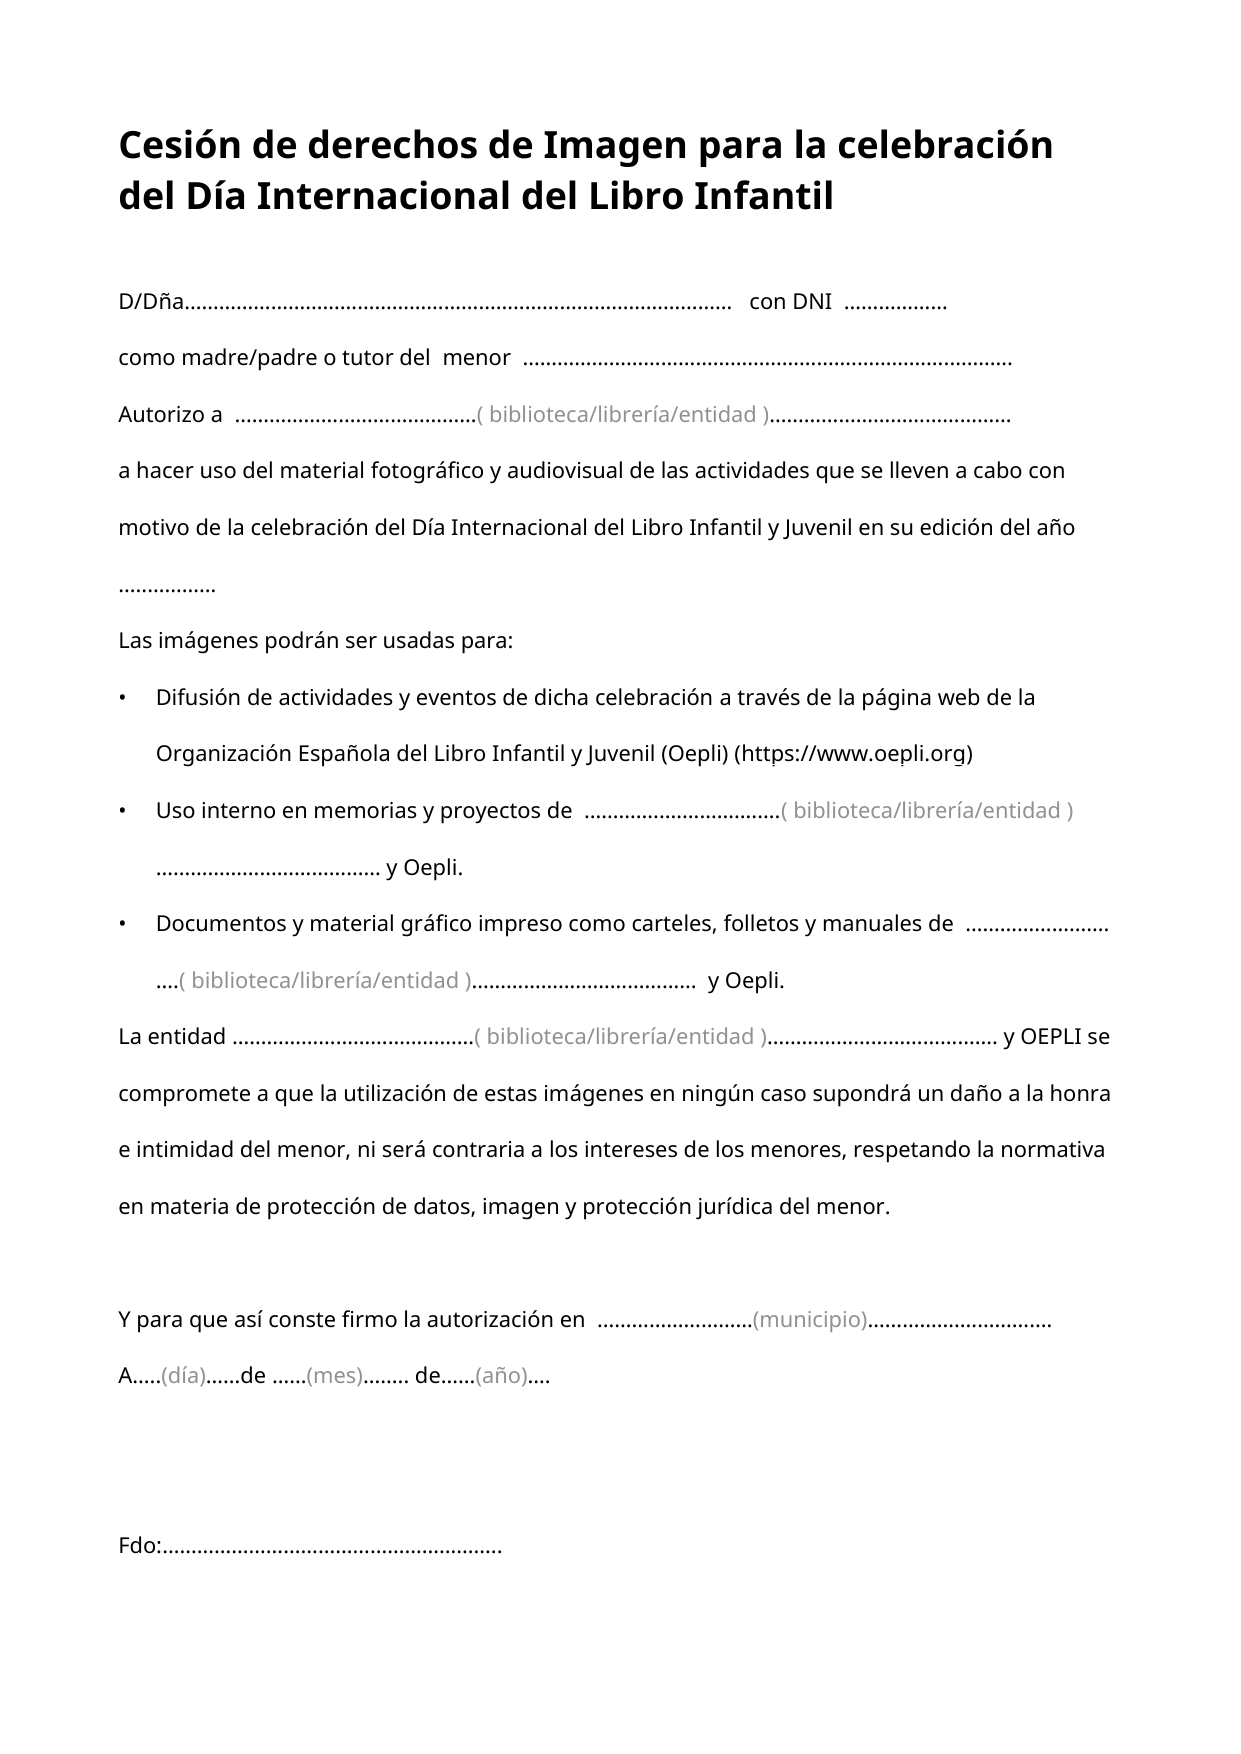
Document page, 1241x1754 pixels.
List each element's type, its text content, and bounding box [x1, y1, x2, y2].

list Uso interno en memorias y proyectos de …………..…………….….( biblioteca/librería/entidad )………………………………… y Oepli. [118, 795, 1116, 881]
text A…..(día)……de ……(mes)…….. de……(año)…. [118, 1361, 1116, 1390]
text La entidad ……………………………………( biblioteca/librería/entidad )…………………………………. y OEPLI se compromete a que la utilización de estas imágenes en ningún caso supondrá un daño a la honra e intimidad del menor, ni será contraria a los intereses de los menores, respetando la normativa en materia de protección de datos, imagen y protección jurídica del menor. [118, 1021, 1116, 1221]
text D/Dña…………………………………………………..……………………………… con DNI ……………… como madre/padre o tutor del menor ………………………………………………….…………….….……. Autorizo a ……………………………………( biblioteca/librería/entidad )…………………………………… [118, 286, 1116, 429]
list Documentos y material gráfico impreso como carteles, folletos y manuales de …………………….….( biblioteca/librería/entidad )………………………………… y Oepli. [118, 908, 1116, 994]
text Cesión de derechos de Imagen para la celebración del Día Internacional del Libro Infantil [118, 118, 1091, 220]
list Difusión de actividades y eventos de dicha celebración a través de la página web de la Organización Española del Libro Infantil y Juvenil (Oepli) (https://www.oepli.org) [118, 682, 1116, 768]
text a hacer uso del material fotográfico y audiovisual de las actividades que se lleven a cabo con motivo de la celebración del Día Internacional del Libro Infantil y Juvenil en su edición del año …..………… Las imágenes podrán ser usadas para: [118, 456, 1116, 655]
text Fdo:………………………………………………….. [118, 1530, 1116, 1560]
text Y para que así conste firmo la autorización en ………………………(municipio)…………….………….… [118, 1304, 1116, 1334]
